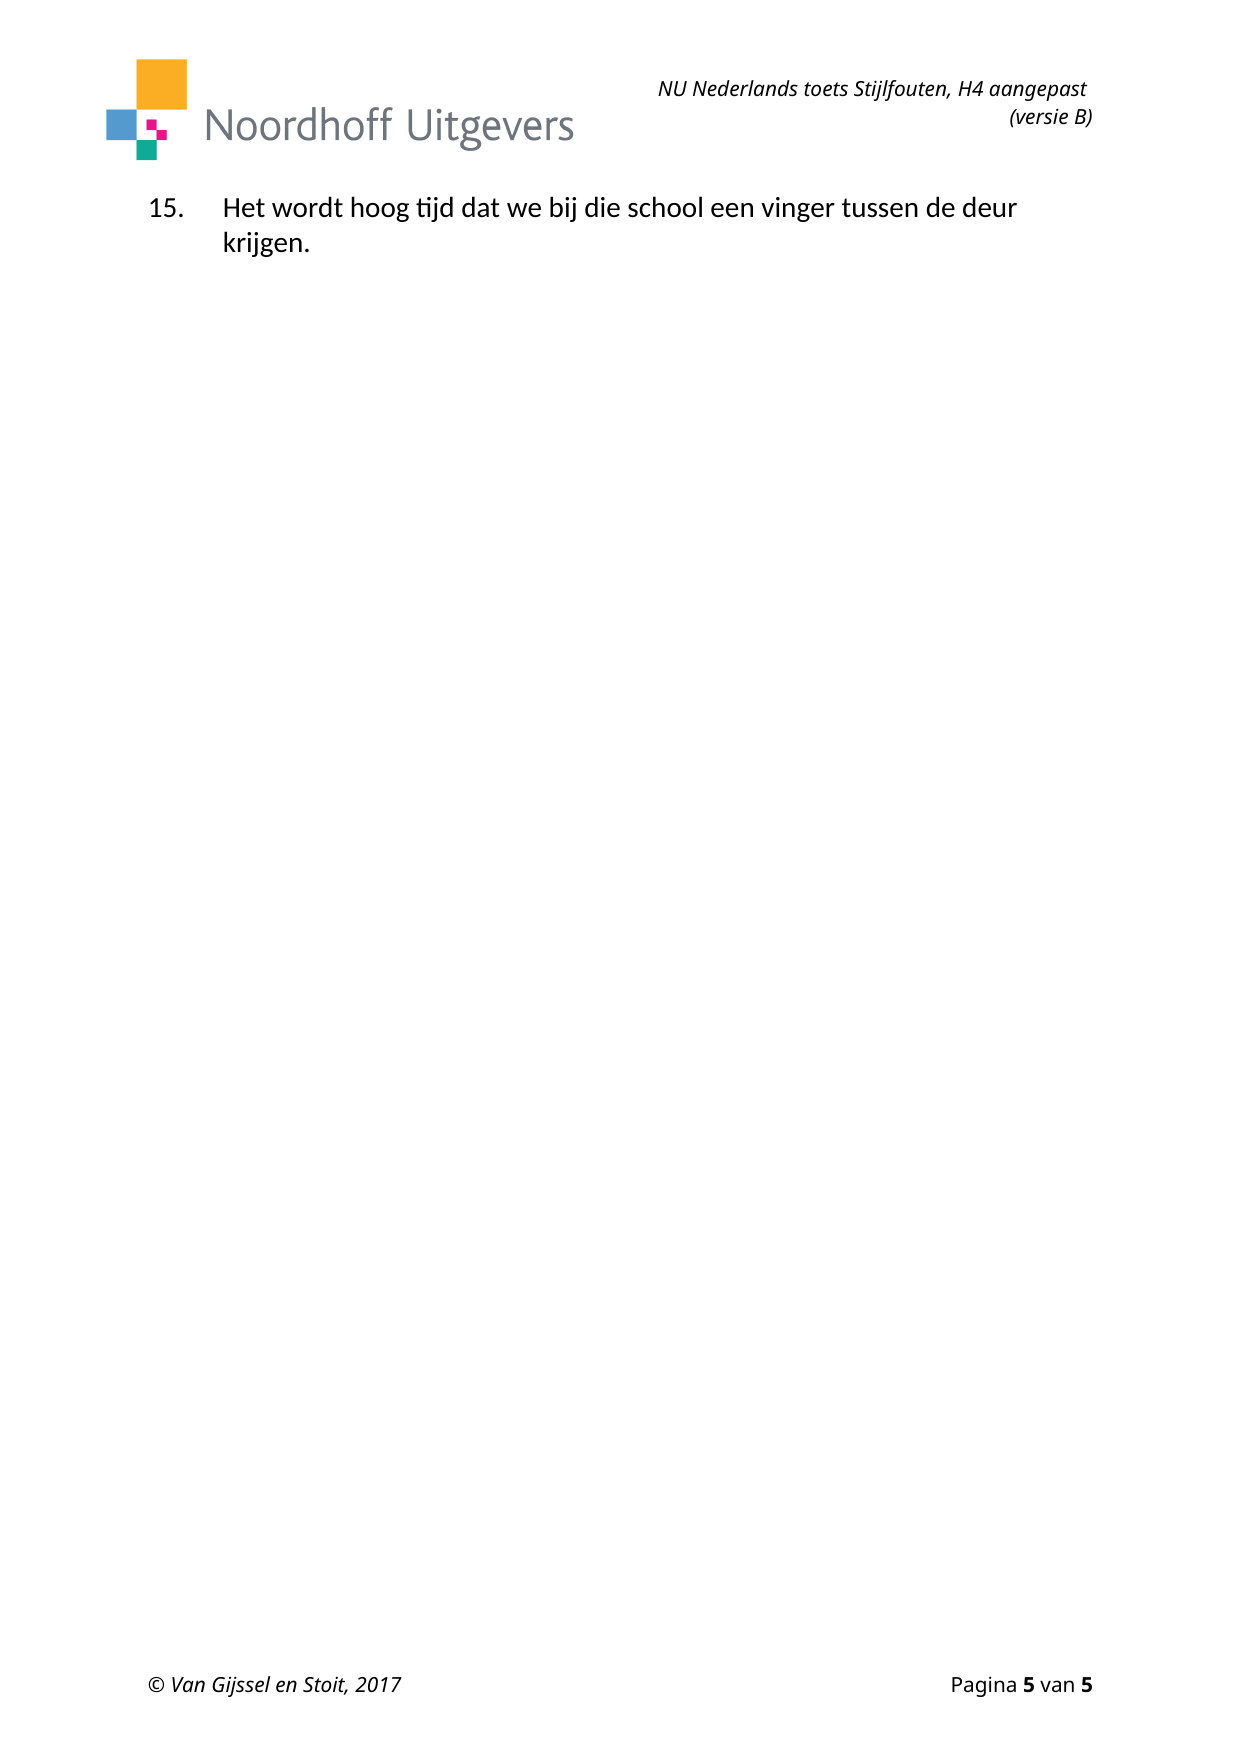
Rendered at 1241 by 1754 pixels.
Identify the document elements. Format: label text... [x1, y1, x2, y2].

list Het wordt hoog tijd dat we bij die school een vinger tussen de deur krijgen. [148, 189, 1092, 260]
